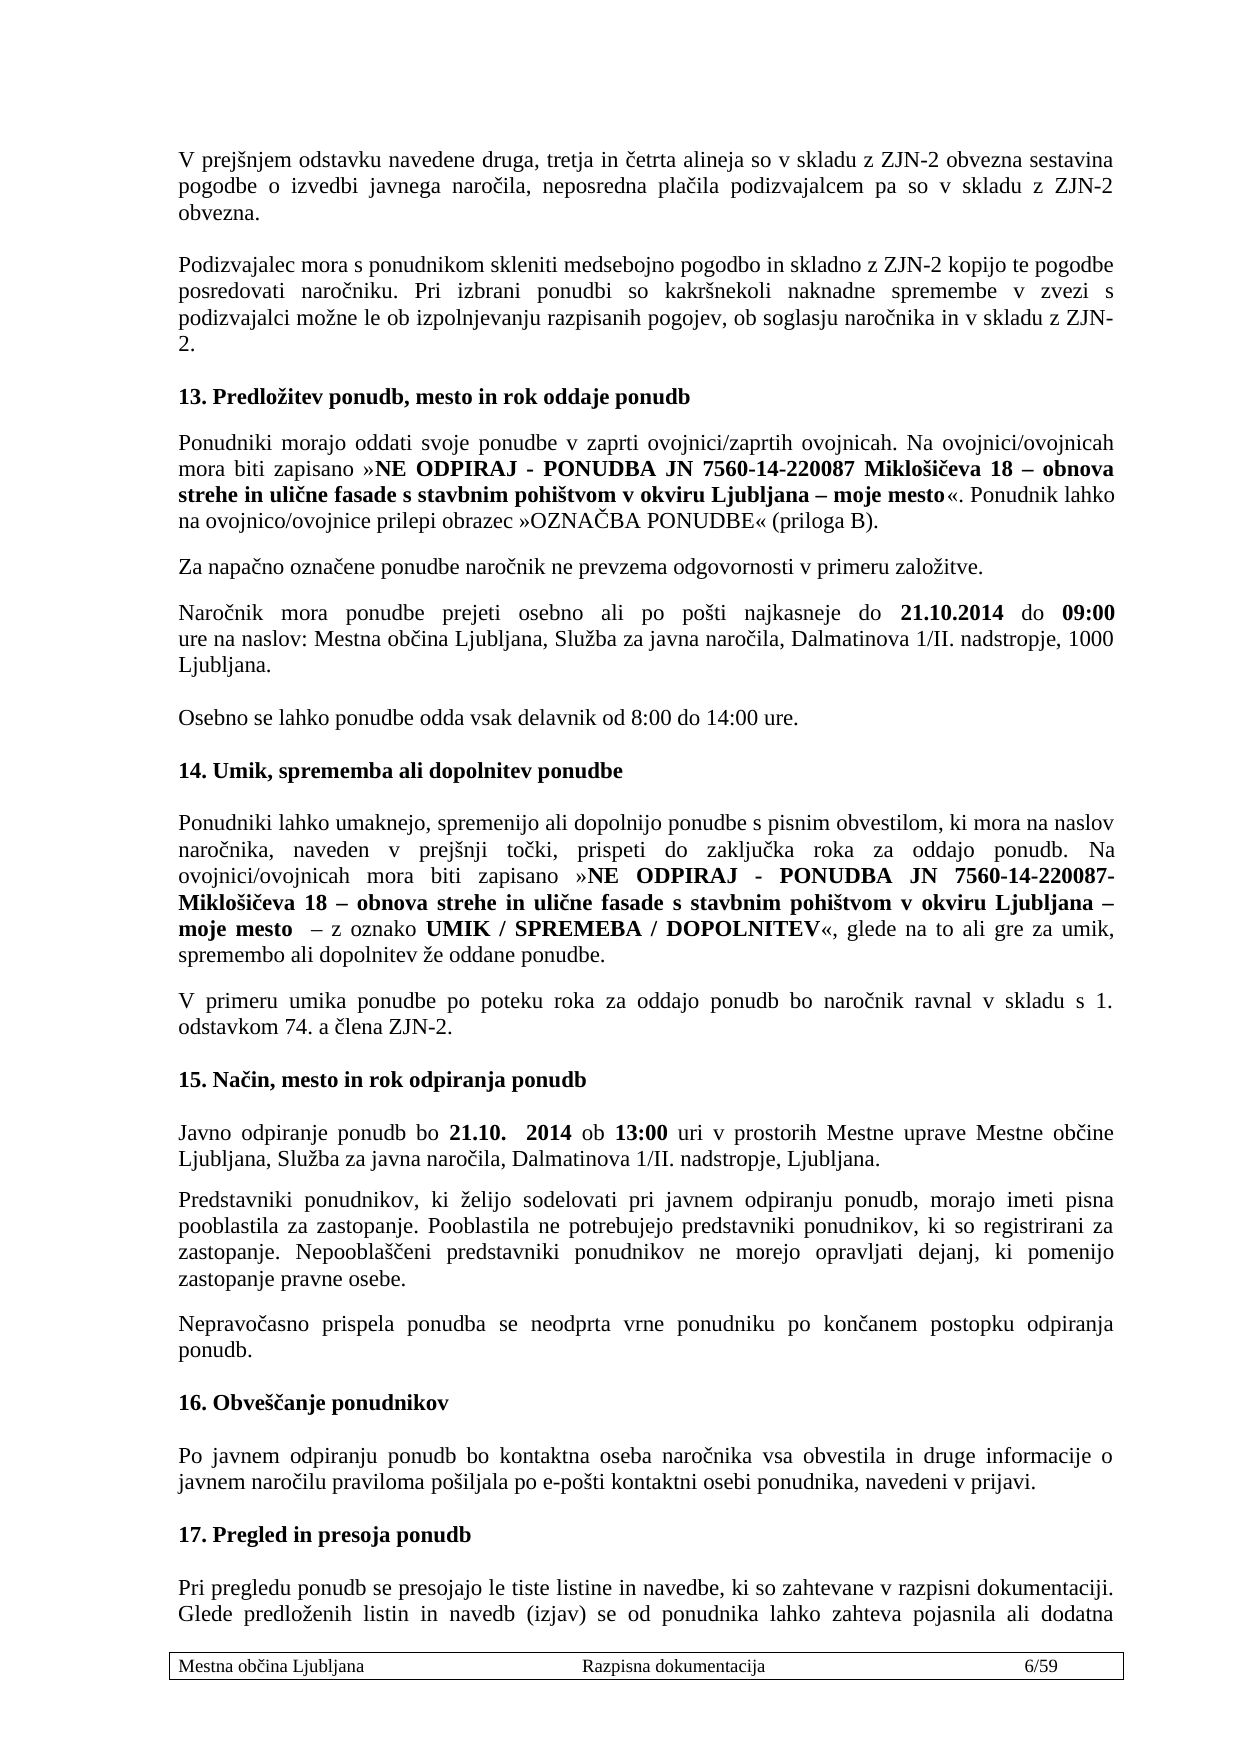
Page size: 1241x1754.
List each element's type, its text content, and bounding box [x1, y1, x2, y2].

list 13. Predložitev ponudb, mesto in rok oddaje ponudb [178, 383, 1115, 409]
text V primeru umika ponudbe po poteku roka za oddajo ponudb bo naročnik ravnal v skladu s 1. odstavkom 74. a člena ZJN-2. [178, 987, 1115, 1039]
text Osebno se lahko ponudbe odda vsak delavnik od 8:00 do 14:00 ure. [178, 704, 1115, 730]
list 14. Umik, sprememba ali dopolnitev ponudbe [178, 757, 1115, 783]
list 15. Način, mesto in rok odpiranja ponudb [178, 1066, 1115, 1092]
text 16. Obveščanje ponudnikov [178, 1389, 1115, 1416]
text Ponudniki lahko umaknejo, spremenijo ali dopolnijo ponudbe s pisnim obvestilom, ki mora na naslov naročnika, naveden v prejšnji točki, prispeti do zaključka roka za oddajo ponudb. Na ovojnici/ovojnicah mora biti zapisano »NE ODPIRAJ - PONUDBA JN 7560-14-220087- Miklošičeva 18 – obnova strehe in ulične fasade s stavbnim pohištvom v okviru Ljubljana – moje mesto – z oznako UMIK / SPREMEBA / DOPOLNITEV«, glede na to ali gre za umik, spremembo ali dopolnitev že oddane ponudbe. [178, 809, 1115, 968]
text Predstavniki ponudnikov, ki želijo sodelovati pri javnem odpiranju ponudb, morajo imeti pisna pooblastila za zastopanje. Pooblastila ne potrebujejo predstavniki ponudnikov, ki so registrirani za zastopanje. Nepooblaščeni predstavniki ponudnikov ne morejo opravljati dejanj, ki pomenijo zastopanje pravne osebe. [178, 1186, 1115, 1291]
text V prejšnjem odstavku navedene druga, tretja in četrta alineja so v skladu z ZJN-2 obvezna sestavina pogodbe o izvedbi javnega naročila, neposredna plačila podizvajalcem pa so v skladu z ZJN-2 obvezna. [178, 146, 1115, 225]
text Javno odpiranje ponudb bo 21.10. 2014 ob 13:00 uri v prostorih Mestne uprave Mestne občine Ljubljana, Služba za javna naročila, Dalmatinova 1/II. nadstropje, Ljubljana. [178, 1118, 1115, 1171]
text Nepravočasno prispela ponudba se neodprta vrne ponudniku po končanem postopku odpiranja ponudb. [178, 1310, 1115, 1363]
text Podizvajalec mora s ponudnikom skleniti medsebojno pogodbo in skladno z ZJN-2 kopijo te pogodbe posredovati naročniku. Pri izbrani ponudbi so kakršnekoli naknadne spremembe v zvezi s podizvajalci možne le ob izpolnjevanju razpisanih pogojev, ob soglasju naročnika in v skladu z ZJN-2. [178, 251, 1115, 357]
text Po javnem odpiranju ponudb bo kontaktna oseba naročnika vsa obvestila in druge informacije o javnem naročilu praviloma pošiljala po e-pošti kontaktni osebi ponudnika, navedeni v prijavi. [178, 1442, 1115, 1495]
text Za napačno označene ponudbe naročnik ne prevzema odgovornosti v primeru založitve. [178, 553, 1115, 579]
text Ponudniki morajo oddati svoje ponudbe v zaprti ovojnici/zaprtih ovojnicah. Na ovojnici/ovojnicah mora biti zapisano »NE ODPIRAJ - PONUDBA JN 7560-14-220087 Miklošičeva 18 – obnova strehe in ulične fasade s stavbnim pohištvom v okviru Ljubljana – moje mesto«. Ponudnik lahko na ovojnico/ovojnice prilepi obrazec »OZNAČBA PONUDBE« (priloga B). [178, 428, 1115, 534]
list 17. Pregled in presoja ponudb [178, 1521, 1115, 1547]
text Naročnik mora ponudbe prejeti osebno ali po pošti najkasneje do 21.10.2014 do 09:00 ure na naslov: Mestna občina Ljubljana, Služba za javna naročila, Dalmatinova 1/II. nadstropje, 1000 Ljubljana. [178, 599, 1115, 678]
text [178, 1574, 1115, 1626]
